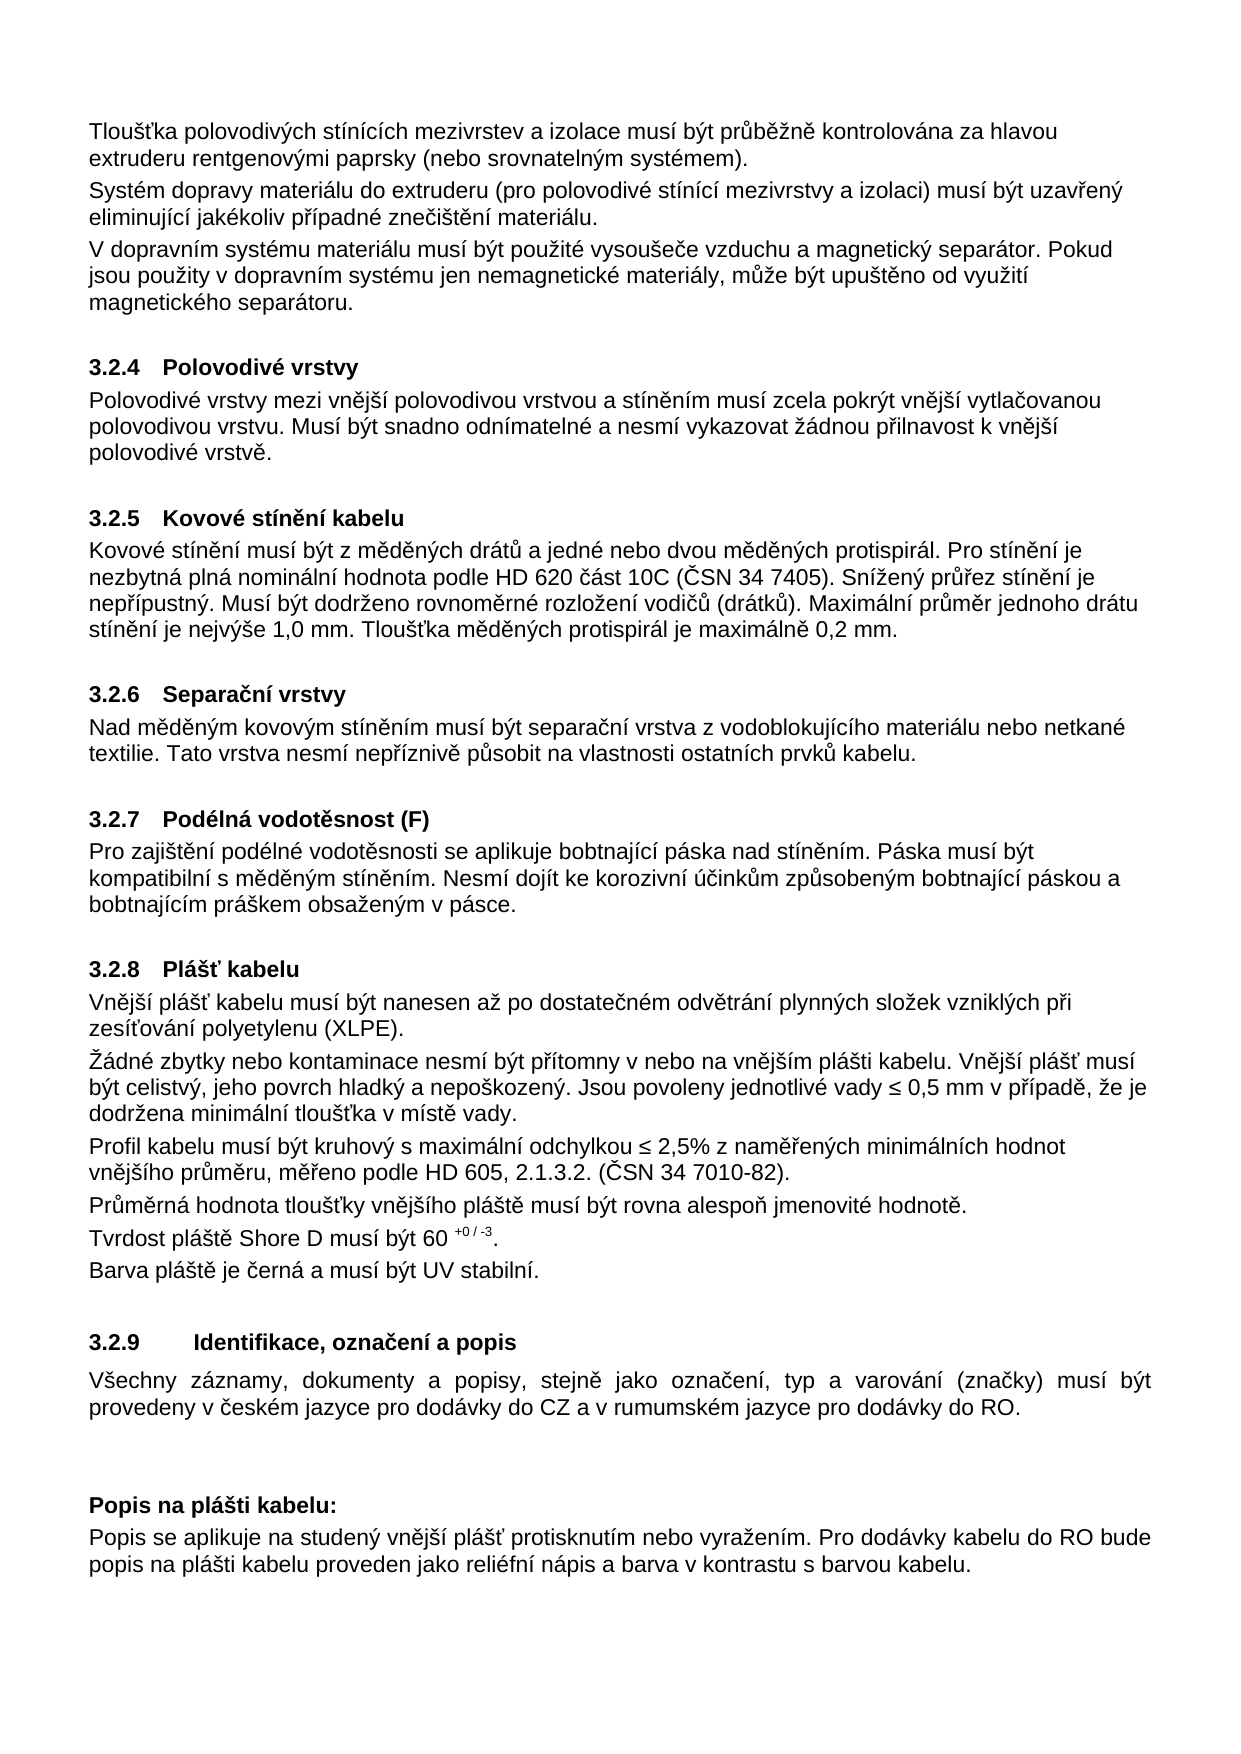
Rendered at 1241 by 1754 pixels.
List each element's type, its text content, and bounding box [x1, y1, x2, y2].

subtitle Podélná vodotěsnost (F) [89, 806, 1152, 832]
text Průměrná hodnota tloušťky vnějšího pláště musí být rovna alespoň jmenovité hodnotě. [89, 1192, 1152, 1218]
text Vnější plášť kabelu musí být nanesen až po dostatečném odvětrání plynných složek vzniklých při zesíťování polyetylenu (XLPE). [89, 989, 1152, 1041]
subtitle Identifikace, označení a popis [89, 1328, 1152, 1355]
text Tloušťka polovodivých stínících mezivrstev a izolace musí být průběžně kontrolována za hlavou extruderu rentgenovými paprsky (nebo srovnatelným systémem). [89, 118, 1152, 171]
text Tvrdost pláště Shore D musí být 60 +0 / -3. [89, 1224, 1152, 1251]
text Systém dopravy materiálu do extruderu (pro polovodivé stínící mezivrstvy a izolaci) musí být uzavřený eliminující jakékoliv případné znečištění materiálu. [89, 177, 1152, 230]
text Popis se aplikuje na studený vnější plášť protisknutím nebo vyražením. Pro dodávky kabelu do RO bude popis na plášti kabelu proveden jako reliéfní nápis a barva v kontrastu s barvou kabelu. [89, 1524, 1152, 1577]
subtitle Polovodivé vrstvy [89, 354, 1152, 380]
text V dopravním systému materiálu musí být použité vysoušeče vzduchu a magnetický separátor. Pokud jsou použity v dopravním systému jen nemagnetické materiály, může být upuštěno od využití magnetického separátoru. [89, 236, 1152, 315]
text Profil kabelu musí být kruhový s maximální odchylkou ≤ 2,5% z naměřených minimálních hodnot vnějšího průměru, měřeno podle HD 605, 2.1.3.2. (ČSN 34 7010-82). [89, 1133, 1152, 1186]
text Všechny záznamy, dokumenty a popisy, stejně jako označení, typ a varování (značky) musí být provedeny v českém jazyce pro dodávky do CZ a v rumumském jazyce pro dodávky do RO. [89, 1367, 1152, 1420]
text Kovové stínění musí být z měděných drátů a jedné nebo dvou měděných protispirál. Pro stínění je nezbytná plná nominální hodnota podle HD 620 část 10C (ČSN 34 7405). Snížený průřez stínění je nepřípustný. Musí být dodrženo rovnoměrné rozložení vodičů (drátků). Maximální průměr jednoho drátu stínění je nejvýše 1,0 mm. Tloušťka měděných protispirál je maximálně 0,2 mm. [89, 537, 1152, 642]
subtitle Plášť kabelu [89, 956, 1152, 982]
text Žádné zbytky nebo kontaminace nesmí být přítomny v nebo na vnějším plášti kabelu. Vnější plášť musí být celistvý, jeho povrch hladký a nepoškozený. Jsou povoleny jednotlivé vady ≤ 0,5 mm v případě, že je dodržena minimální tloušťka v místě vady. [89, 1048, 1152, 1127]
text Nad měděným kovovým stíněním musí být separační vrstva z vodoblokujícího materiálu nebo netkané textilie. Tato vrstva nesmí nepříznivě působit na vlastnosti ostatních prvků kabelu. [89, 714, 1152, 767]
subtitle Kovové stínění kabelu [89, 504, 1152, 531]
text Popis na plášti kabelu: [89, 1492, 1152, 1518]
text Polovodivé vrstvy mezi vnější polovodivou vrstvou a stíněním musí zcela pokrýt vnější vytlačovanou polovodivou vrstvu. Musí být snadno odnímatelné a nesmí vykazovat žádnou přilnavost k vnější polovodivé vrstvě. [89, 387, 1152, 466]
subtitle Separační vrstvy [89, 681, 1152, 708]
text Pro zajištění podélné vodotěsnosti se aplikuje bobtnající páska nad stíněním. Páska musí být kompatibilní s měděným stíněním. Nesmí dojít ke korozivní účinkům způsobeným bobtnající páskou a bobtnajícím práškem obsaženým v pásce. [89, 838, 1152, 917]
text Barva pláště je černá a musí být UV stabilní. [89, 1257, 1152, 1283]
